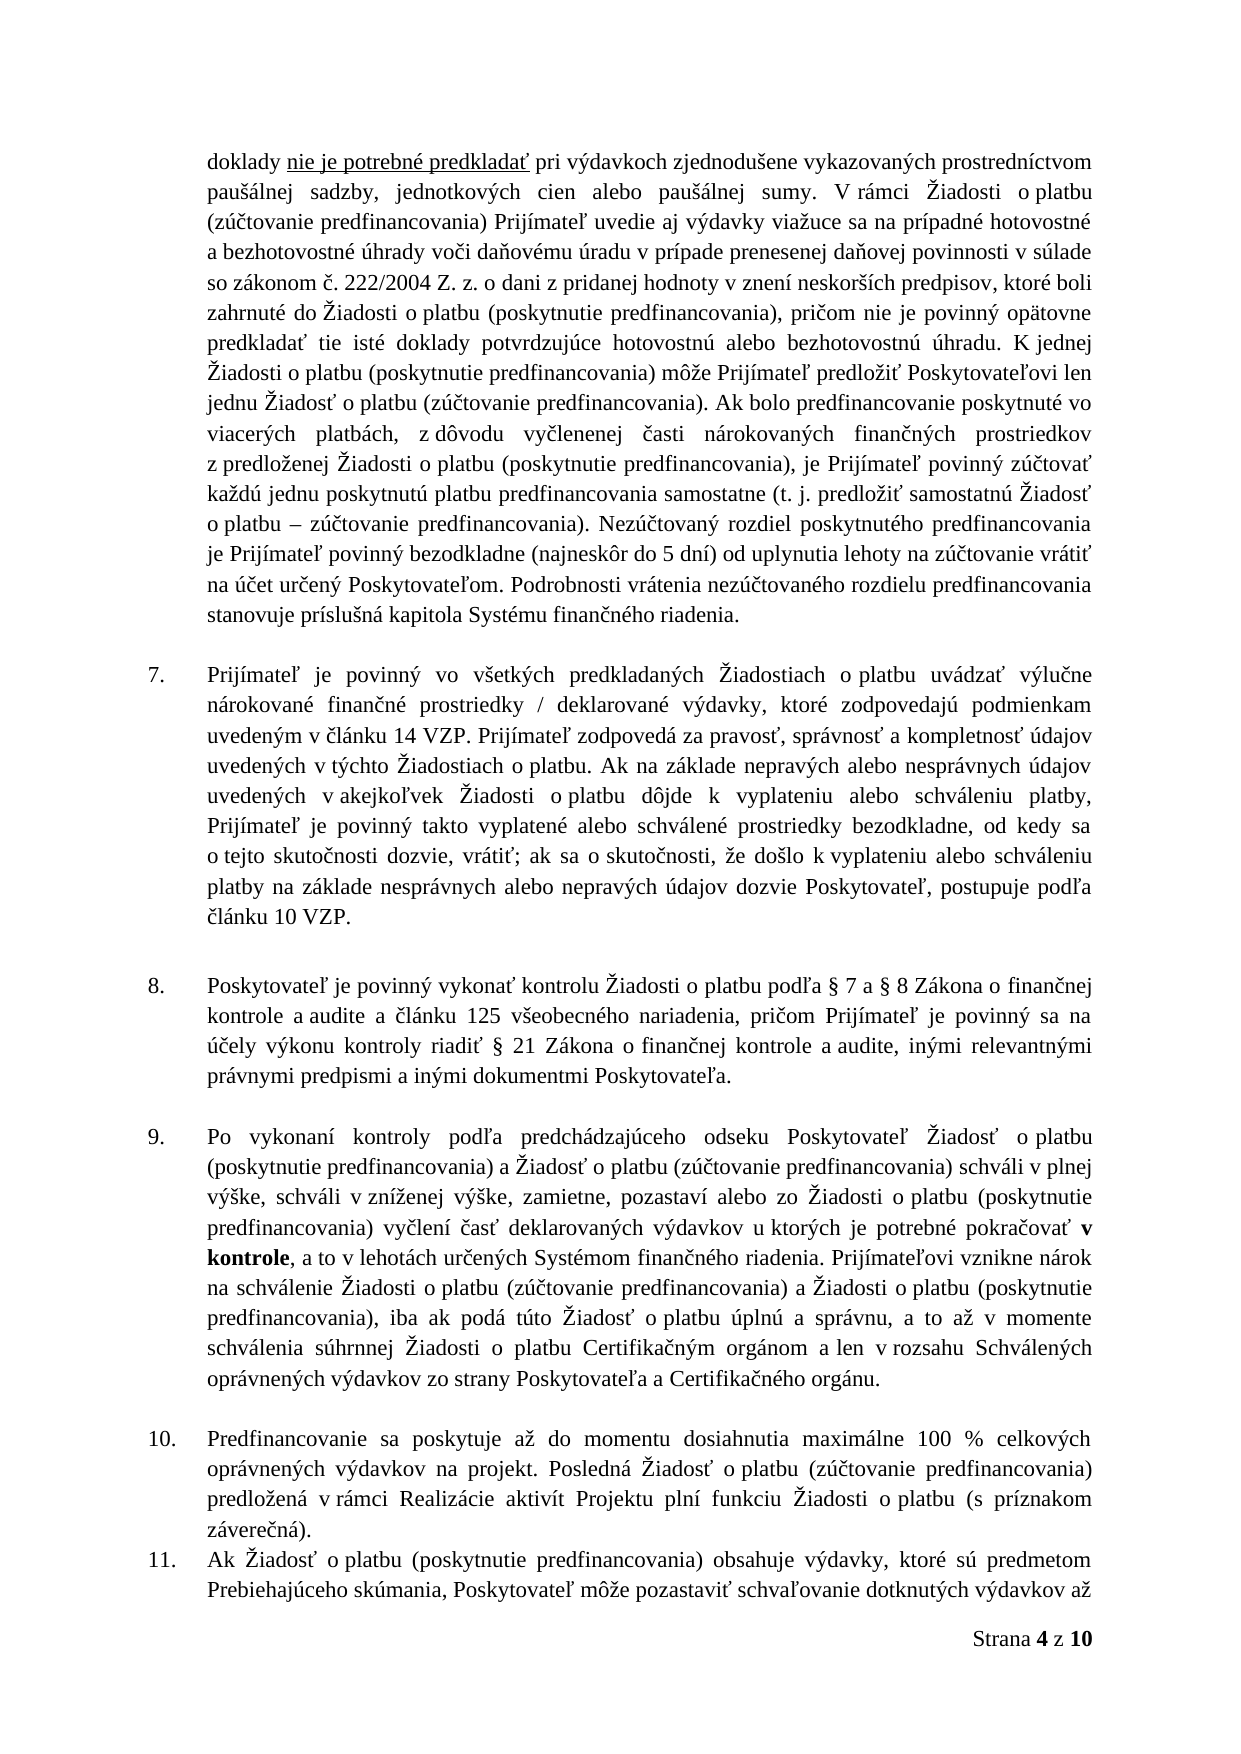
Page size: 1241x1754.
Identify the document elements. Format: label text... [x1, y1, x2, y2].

list Po vykonaní kontroly podľa predchádzajúceho odseku Poskytovateľ Žiadosť o platbu (poskytnutie predfinancovania) a Žiadosť o platbu (zúčtovanie predfinancovania) schváli v plnej výške, schváli v zníženej výške, zamietne, pozastaví alebo zo Žiadosti o platbu (poskytnutie predfinancovania) vyčlení časť deklarovaných výdavkov u ktorých je potrebné pokračovať v kontrole, a to v lehotách určených Systémom finančného riadenia. Prijímateľovi vznikne nárok na schválenie Žiadosti o platbu (zúčtovanie predfinancovania) a Žiadosti o platbu (poskytnutie predfinancovania), iba ak podá túto Žiadosť o platbu úplnú a správnu, a to až v momente schválenia súhrnnej Žiadosti o platbu Certifikačným orgánom a len v rozsahu Schválených oprávnených výdavkov zo strany Poskytovateľa a Certifikačného orgánu. [148, 1123, 1092, 1391]
list Prijímateľ je povinný vo všetkých predkladaných Žiadostiach o platbu uvádzať výlučne nárokované finančné prostriedky / deklarované výdavky, ktoré zodpovedajú podmienkam uvedeným v článku 14 VZP. Prijímateľ zodpovedá za pravosť, správnosť a kompletnosť údajov uvedených v týchto Žiadostiach o platbu. Ak na základe nepravých alebo nesprávnych údajov uvedených v akejkoľvek Žiadosti o platbu dôjde k vyplateniu alebo schváleniu platby, Prijímateľ je povinný takto vyplatené alebo schválené prostriedky bezodkladne, od kedy sa o tejto skutočnosti dozvie, vrátiť; ak sa o skutočnosti, že došlo k vyplateniu alebo schváleniu platby na základe nesprávnych alebo nepravých údajov dozvie Poskytovateľ, postupuje podľa článku 10 VZP. [148, 661, 1092, 929]
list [148, 1546, 1092, 1602]
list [148, 148, 1092, 627]
list Predfinancovanie sa poskytuje až do momentu dosiahnutia maximálne 100 % celkových oprávnených výdavkov na projekt. Posledná Žiadosť o platbu (zúčtovanie predfinancovania) predložená v rámci Realizácie aktivít Projektu plní funkciu Žiadosti o platbu (s príznakom záverečná). [148, 1425, 1092, 1542]
list Poskytovateľ je povinný vykonať kontrolu Žiadosti o platbu podľa § 7 a § 8 Zákona o finančnej kontrole a audite a článku 125 všeobecného nariadenia, pričom Prijímateľ je povinný sa na účely výkonu kontroly riadiť § 21 Zákona o finančnej kontrole a audite, inými relevantnými právnymi predpismi a inými dokumentmi Poskytovateľa. [148, 972, 1092, 1089]
